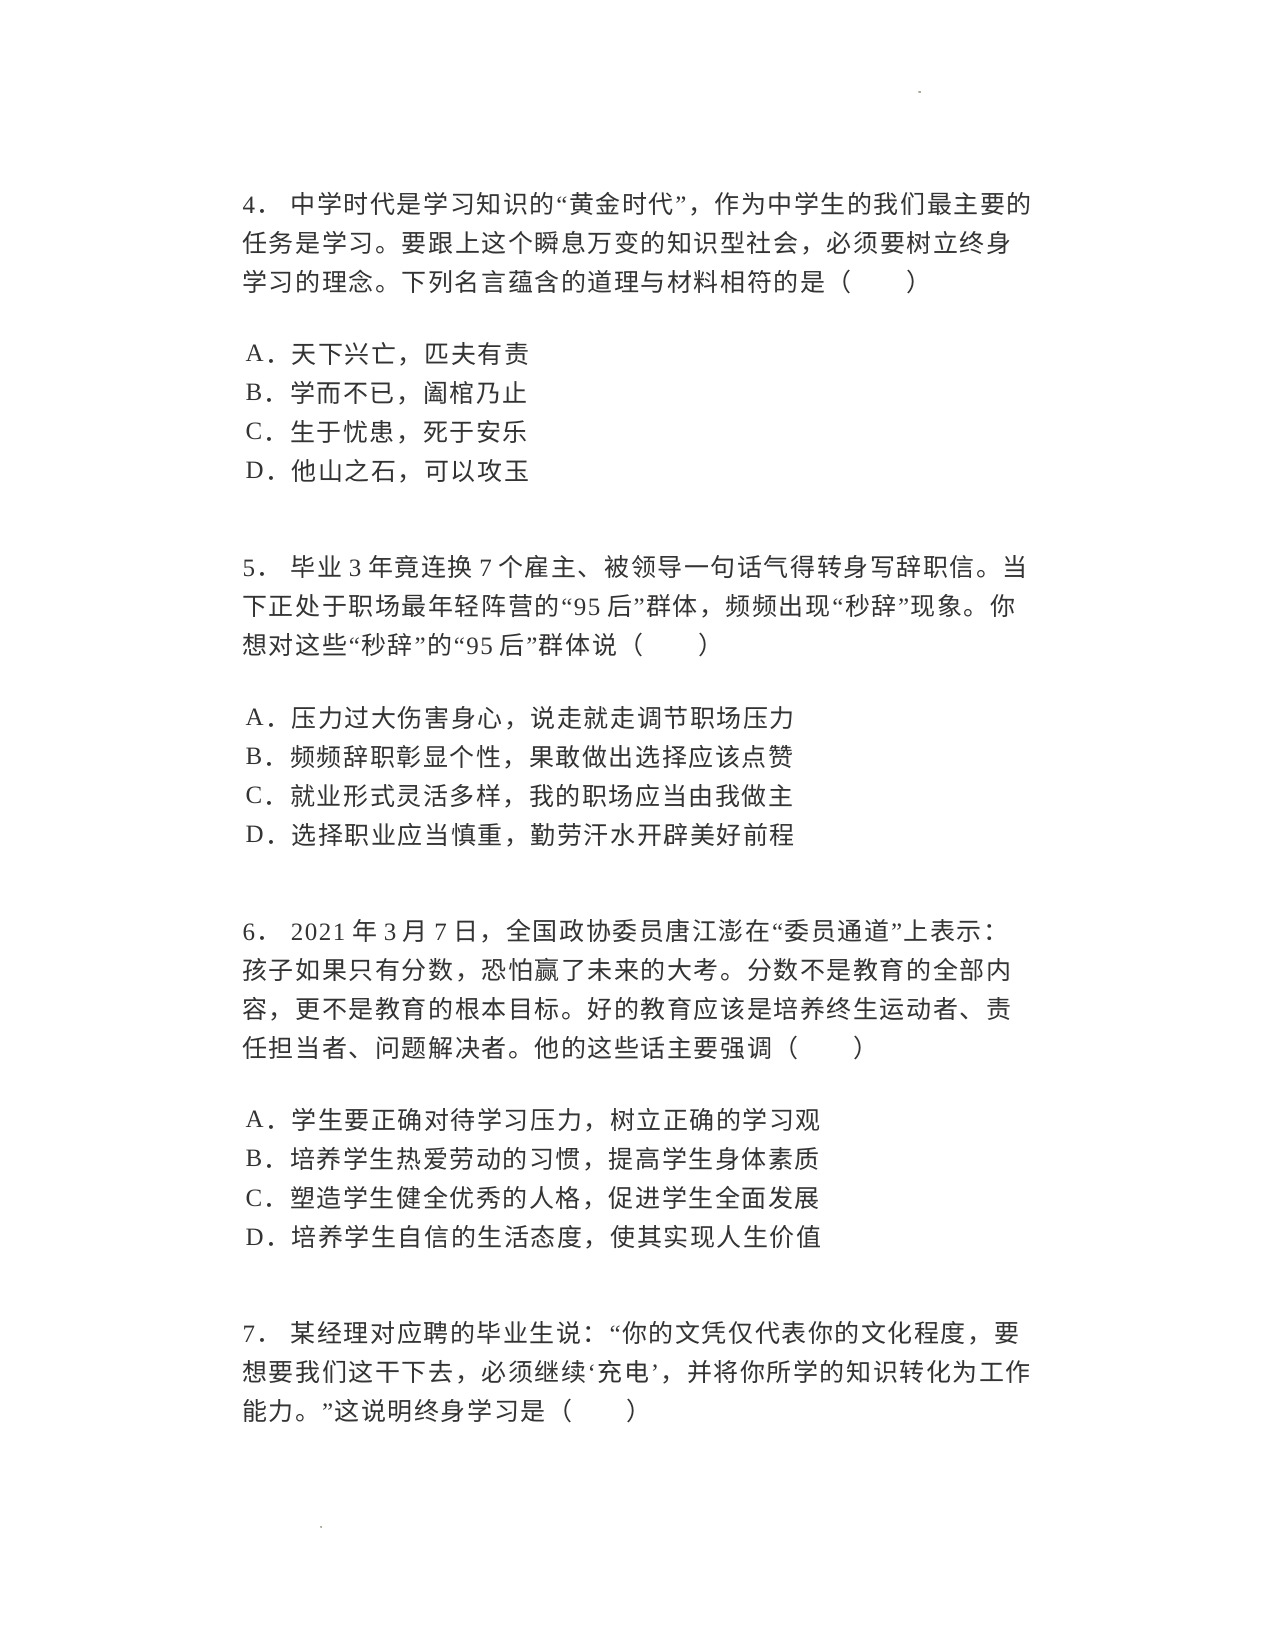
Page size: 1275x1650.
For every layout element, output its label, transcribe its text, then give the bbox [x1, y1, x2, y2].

text 4． 中学时代是学习知识的“黄金时代”，作为中学生的我们最主要的任务是学习。要跟上这个瞬息万变的知识型社会，必须要树立终身学习的理念。下列名言蕴含的道理与材料相符的是（ ） [211, 150, 1064, 330]
text C．塑造学生健全优秀的人格，促进学生全面发展 [243, 1176, 1032, 1215]
text A．压力过大伤害身心，说走就走调节职场压力 [243, 693, 1032, 734]
text 7． 某经理对应聘的毕业生说：“你的文凭仅代表你的文化程度，要想要我们这干下去，必须继续‘充电’，并将你所学的知识转化为工作能力。”这说明终身学习是（ ） [211, 1280, 1064, 1459]
text D．他山之石，可以攻玉 [243, 449, 1032, 490]
text C．生于忧患，死于安乐 [243, 410, 1032, 449]
text D．培养学生自信的生活态度，使其实现人生价值 [243, 1215, 1032, 1256]
text A．学生要正确对待学习压力，树立正确的学习观 [243, 1096, 1032, 1137]
text 5． 毕业3年竟连换7个雇主、被领导一句话气得转身写辞职信。当下正处于职场最年轻阵营的“95后”群体，频频出现“秒辞”现象。你想对这些“秒辞”的“95后”群体说（ ） [211, 513, 1064, 693]
text B．培养学生热爱劳动的习惯，提高学生身体素质 [243, 1137, 1032, 1176]
text A．天下兴亡，匹夫有责 [243, 330, 1032, 371]
text 6． 2021年3月7日，全国政协委员唐江澎在“委员通道”上表示：孩子如果只有分数，恐怕赢了未来的大考。分数不是教育的全部内容，更不是教育的根本目标。好的教育应该是培养终生运动者、责任担当者、问题解决者。他的这些话主要强调（ ） [211, 877, 1064, 1096]
text B．频频辞职彰显个性，果敢做出选择应该点赞 [243, 734, 1032, 773]
text B．学而不已，阖棺乃止 [243, 371, 1032, 410]
text D．选择职业应当慎重，勤劳汗水开辟美好前程 [243, 812, 1032, 854]
text C．就业形式灵活多样，我的职场应当由我做主 [243, 773, 1032, 812]
